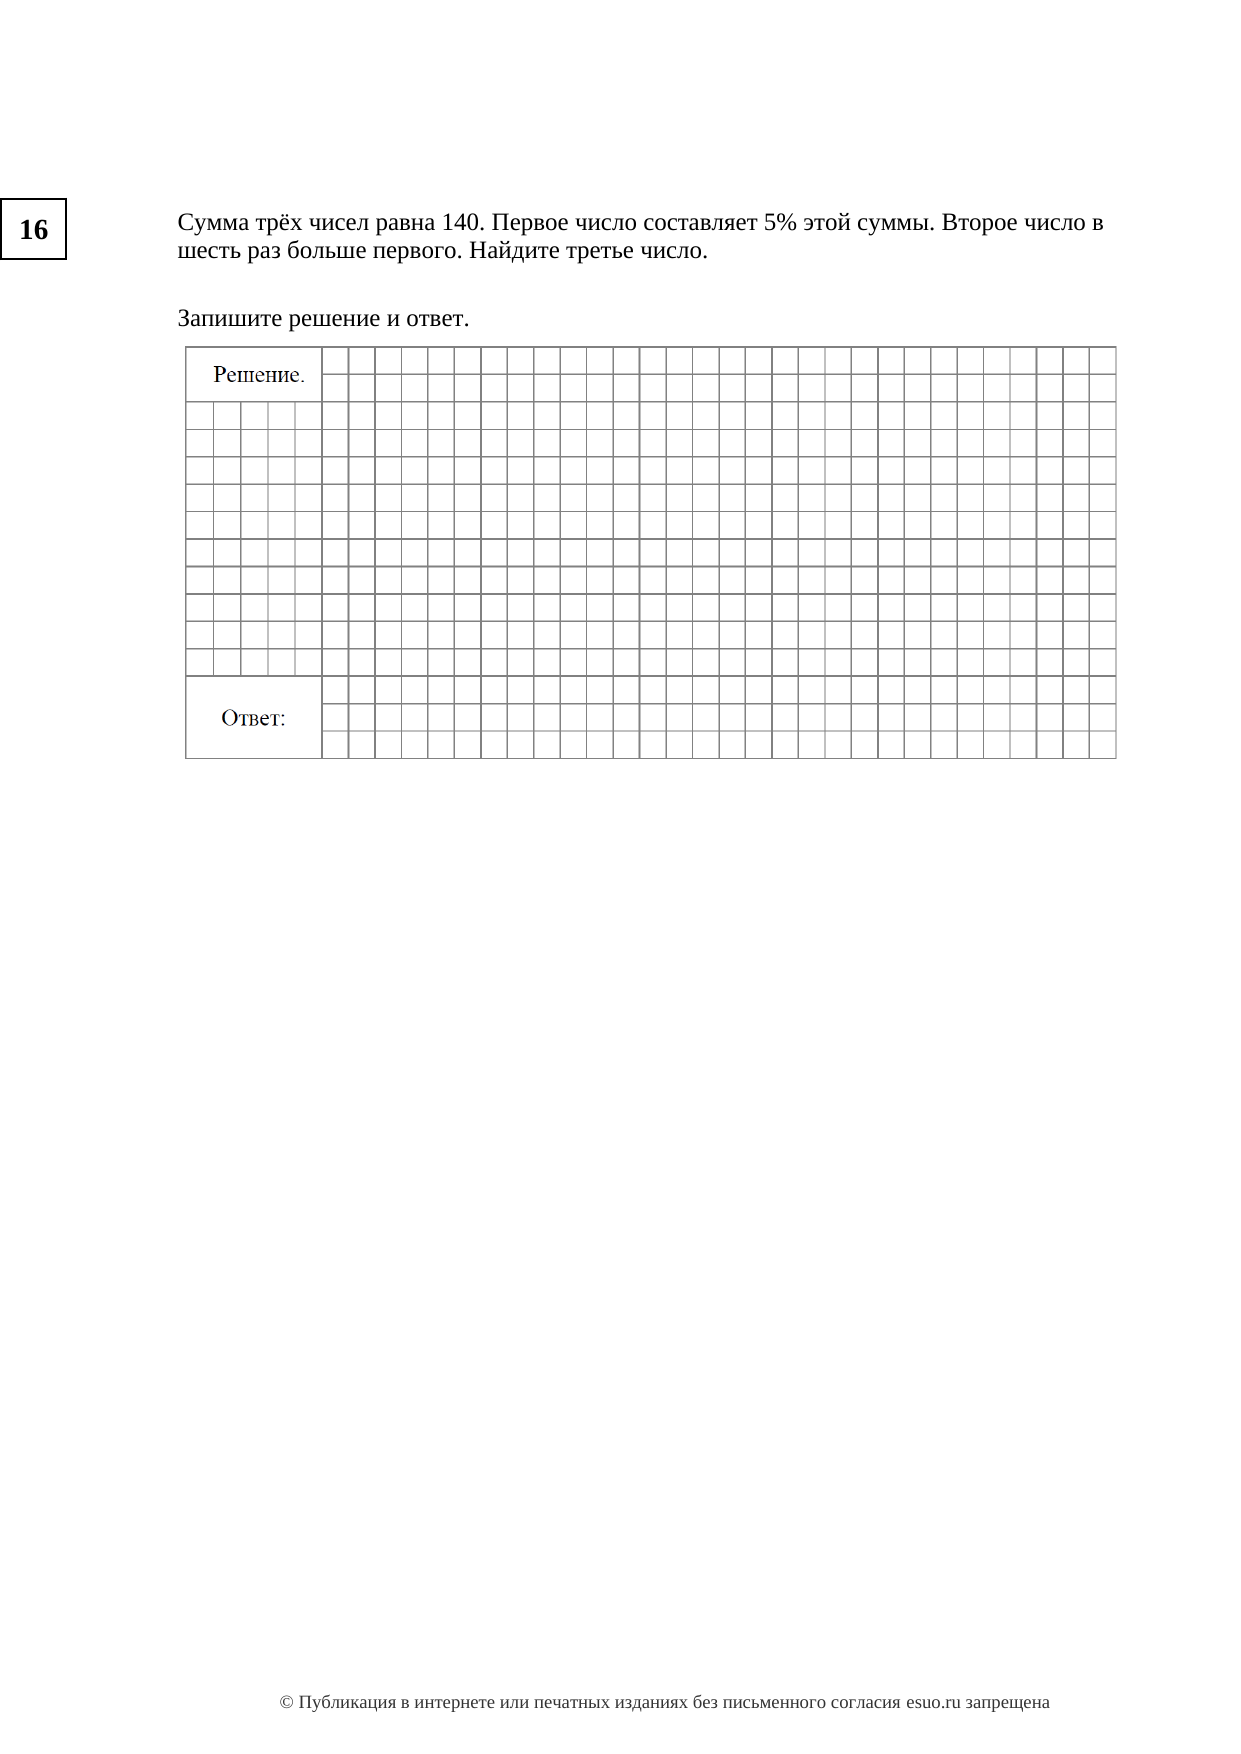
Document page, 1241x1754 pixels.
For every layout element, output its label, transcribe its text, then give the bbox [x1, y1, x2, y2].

subtitle 16 [2, 206, 65, 252]
picture [177, 342, 1123, 762]
text Запишите решение и ответ. [177, 275, 1122, 332]
text Сумма трёх чисел равна 140. Первое число составляет 5% этой суммы. Второе число в шесть раз больше первого. Найдите третье число. [177, 207, 1122, 264]
